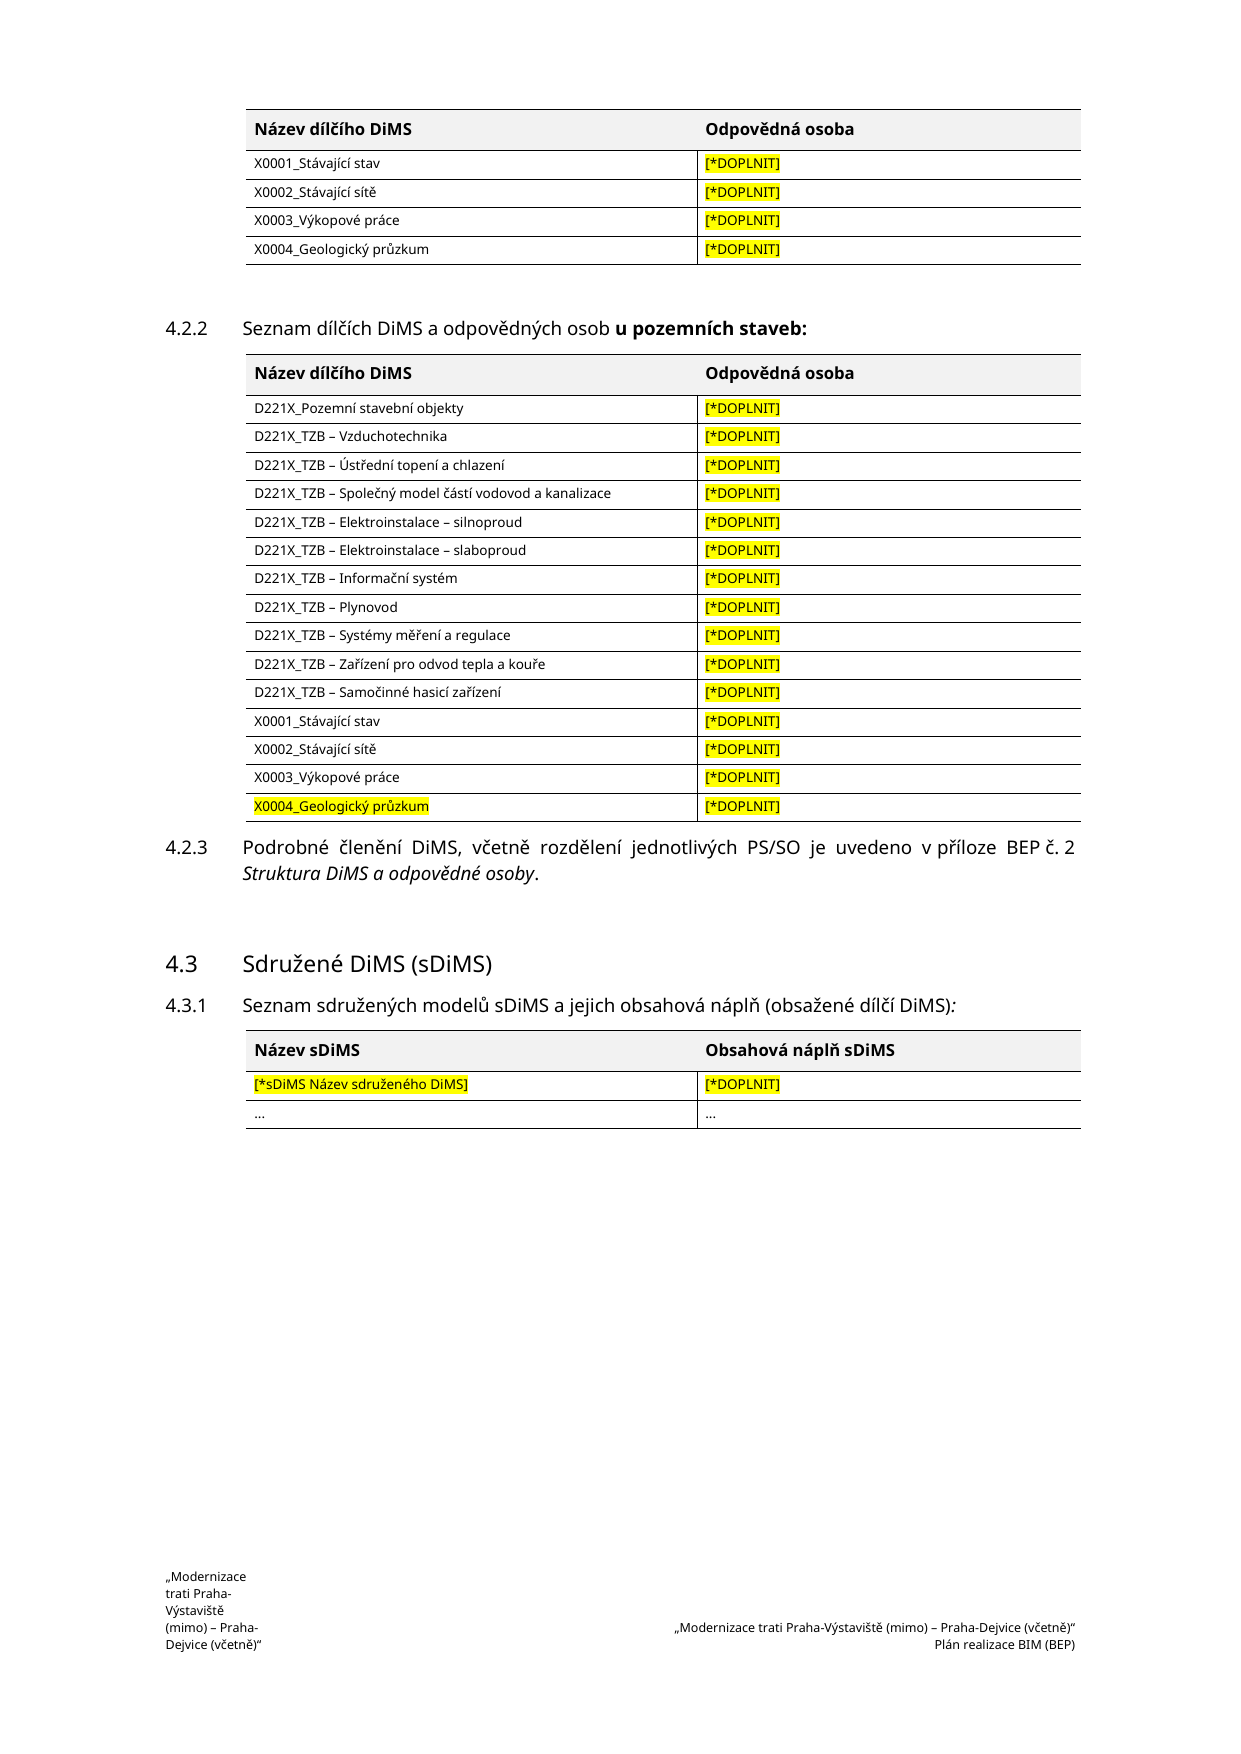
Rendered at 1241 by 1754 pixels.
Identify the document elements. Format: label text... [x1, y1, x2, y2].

table_cell [*DOPLNIT] [698, 424, 1081, 452]
table_cell D221X_TZB – Elektroinstalace – silnoproud [246, 510, 697, 537]
table_cell D221X_TZB – Systémy měření a regulace [246, 623, 697, 651]
table_cell D221X_TZB – Vzduchotechnika [246, 424, 697, 452]
table_header Název sDiMS [246, 1031, 697, 1071]
table_cell [*DOPLNIT] [698, 208, 1081, 236]
table_cell D221X_TZB – Elektroinstalace – slaboproud [246, 538, 697, 565]
text Seznam sdružených modelů sDiMS a jejich obsahová náplň (obsažené dílčí DiMS): [165, 992, 1075, 1018]
table_cell [*DOPLNIT] [698, 453, 1081, 480]
table_cell X0001_Stávající stav [246, 709, 697, 736]
table_cell D221X_TZB – Společný model částí vodovod a kanalizace [246, 481, 697, 508]
table_cell [*DOPLNIT] [698, 765, 1081, 793]
table_cell [*DOPLNIT] [698, 538, 1081, 565]
table_cell [*sDiMS Název sdruženého DiMS] [246, 1072, 697, 1099]
table_cell [*DOPLNIT] [698, 709, 1081, 736]
table_cell [*DOPLNIT] [698, 481, 1081, 508]
table_cell [*DOPLNIT] [698, 737, 1081, 764]
table_header Název dílčího DiMS [246, 355, 697, 395]
table_cell X0003_Výkopové práce [246, 208, 697, 236]
table_cell X0001_Stávající stav [246, 151, 697, 179]
table_cell D221X_Pozemní stavební objekty [246, 396, 697, 423]
table_header Odpovědná osoba [697, 355, 1081, 395]
table_cell D221X_TZB – Samočinné hasicí zařízení [246, 680, 697, 707]
table_cell [*DOPLNIT] [698, 566, 1081, 594]
table_cell X0002_Stávající sítě [246, 180, 697, 207]
table_cell [*DOPLNIT] [698, 510, 1081, 537]
table_cell [*DOPLNIT] [698, 180, 1081, 207]
table_cell X0003_Výkopové práce [246, 765, 697, 793]
table_cell [*DOPLNIT] [698, 595, 1081, 622]
text Seznam dílčích DiMS a odpovědných osob u pozemních staveb: [165, 316, 1075, 341]
table_cell [*DOPLNIT] [698, 680, 1081, 707]
table_cell D221X_TZB – Zařízení pro odvod tepla a kouře [246, 652, 697, 679]
table_cell [*DOPLNIT] [698, 1072, 1081, 1099]
table_cell [*DOPLNIT] [698, 237, 1081, 264]
table_cell D221X_TZB – Ústřední topení a chlazení [246, 453, 697, 480]
table_cell [*DOPLNIT] [698, 623, 1081, 651]
table_cell [*DOPLNIT] [698, 652, 1081, 679]
table_header Odpovědná osoba [697, 110, 1081, 150]
table_header Název dílčího DiMS [246, 110, 697, 150]
table_cell ... [246, 1101, 697, 1128]
text Podrobné členění DiMS, včetně rozdělení jednotlivých PS/SO je uvedeno v příloze BEP č. 2 Struktura DiMS a odpovědné osoby. [165, 834, 1075, 885]
table_cell [*DOPLNIT] [698, 794, 1081, 821]
table_cell ... [698, 1101, 1081, 1128]
table_cell [*DOPLNIT] [698, 396, 1081, 423]
table_cell [*DOPLNIT] [698, 151, 1081, 179]
table_header Obsahová náplň sDiMS [697, 1031, 1081, 1071]
table_cell D221X_TZB – Informační systém [246, 566, 697, 594]
text Sdružené DiMS (sDiMS) [165, 948, 1075, 979]
table_cell X0002_Stávající sítě [246, 737, 697, 764]
table_cell X0004_Geologický průzkum [246, 794, 697, 821]
table_cell X0004_Geologický průzkum [246, 237, 697, 264]
table_cell D221X_TZB – Plynovod [246, 595, 697, 622]
